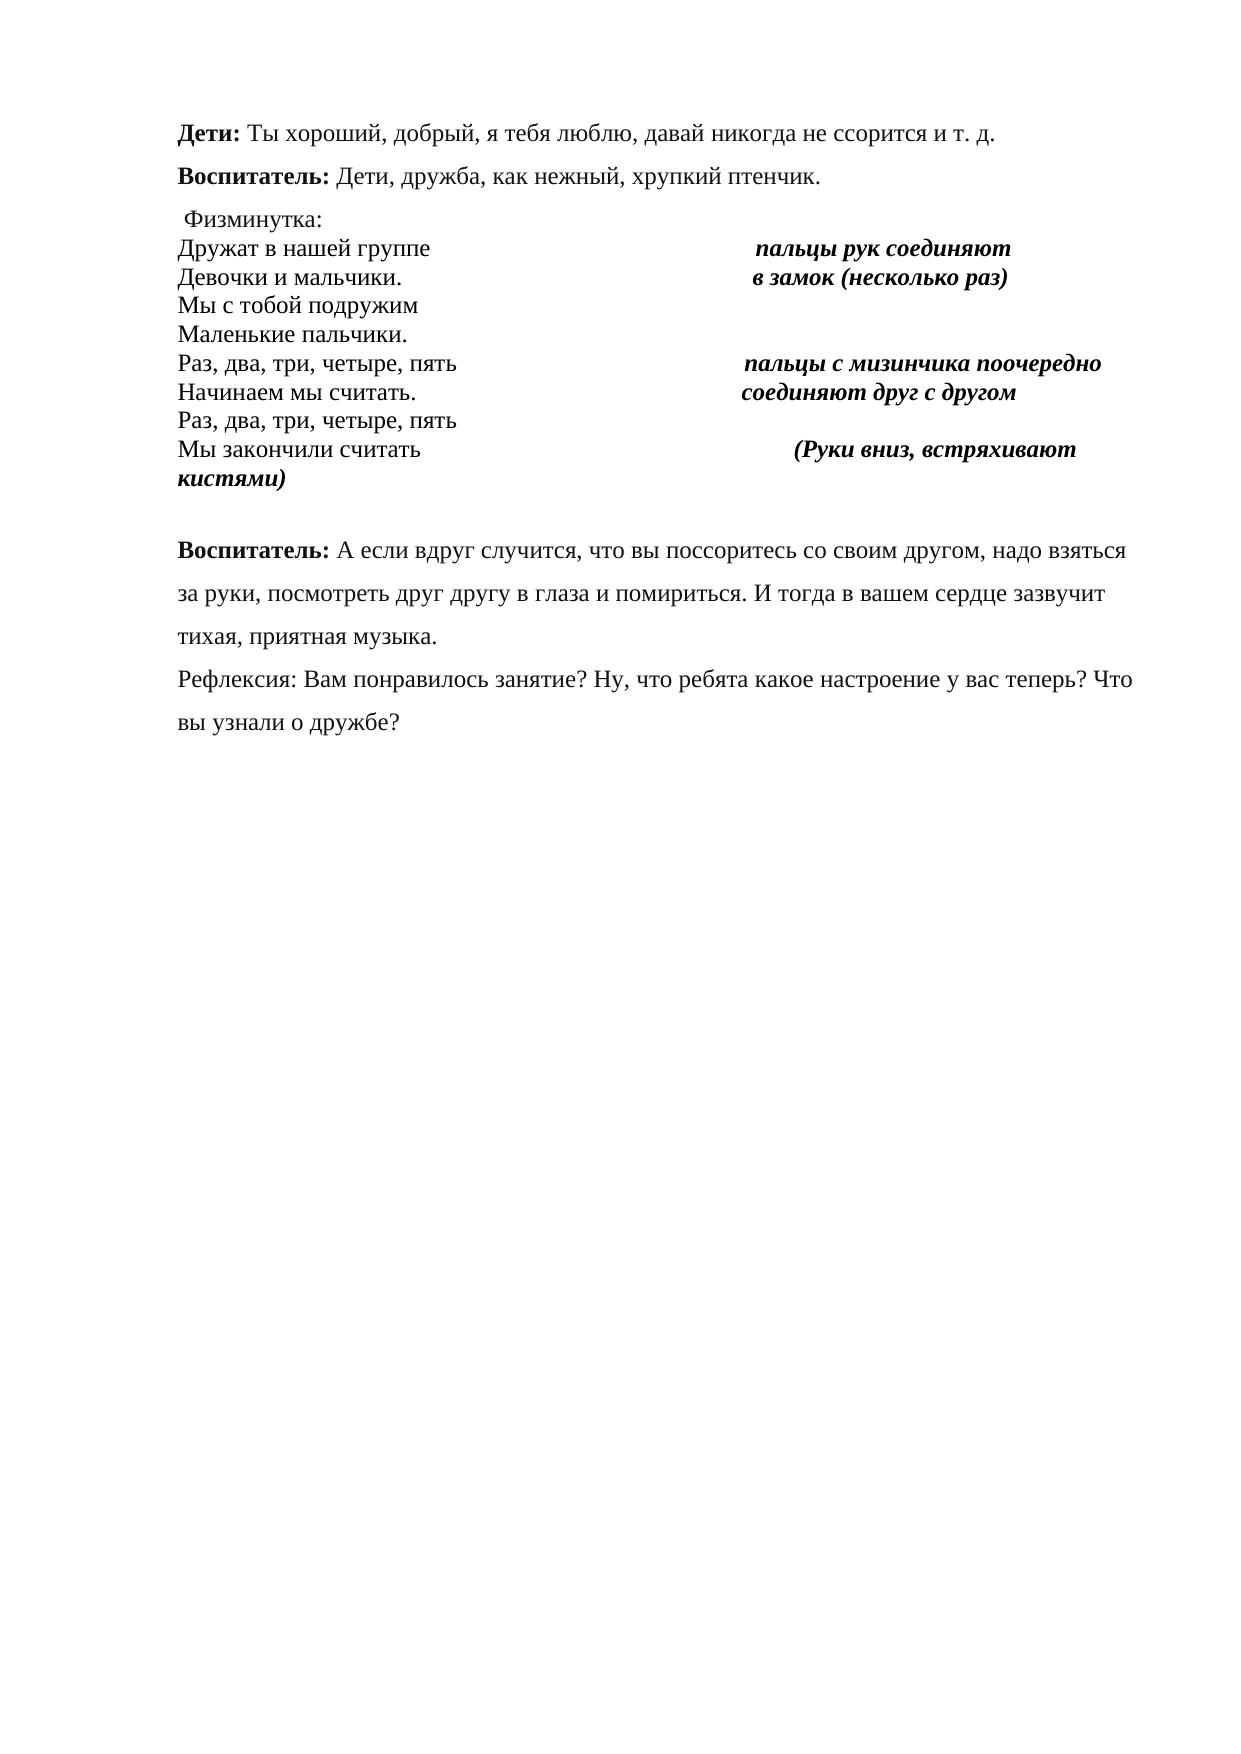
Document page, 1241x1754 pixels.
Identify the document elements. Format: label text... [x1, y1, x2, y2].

text Девочки и мальчики. в замок (несколько раз) [177, 262, 1152, 291]
text Раз, два, три, четыре, пять пальцы с мизинчика поочередно [177, 348, 1152, 377]
text Мы с тобой подружим [177, 291, 1152, 319]
text Раз, два, три, четыре, пять [177, 406, 1152, 434]
text Рефлексия: Вам понравилось занятие? Ну, что ребята какое настроение у вас теперь? Что вы узнали о дружбе? [177, 664, 1152, 736]
text Начинаем мы считать. соединяют друг с другом [177, 377, 1152, 406]
text Воспитатель: А если вдруг случится, что вы поссоритесь со своим другом, надо взяться за руки, посмотреть друг другу в глаза и помириться. И тогда в вашем сердце зазвучит тихая, приятная музыка. [177, 535, 1152, 650]
text Воспитатель: Дети, дружба, как нежный, хрупкий птенчик. [177, 161, 1152, 190]
text Дружат в нашей группе пальцы рук соединяют [177, 233, 1152, 262]
text Физминутка: [177, 204, 1152, 233]
text Маленькие пальчики. [177, 319, 1152, 348]
text Мы закончили считать (Руки вниз, встряхивают кистями) [177, 434, 1152, 492]
text Дети: Ты хороший, добрый, я тебя люблю, давай никогда не ссорится и т. д. [177, 118, 1152, 147]
